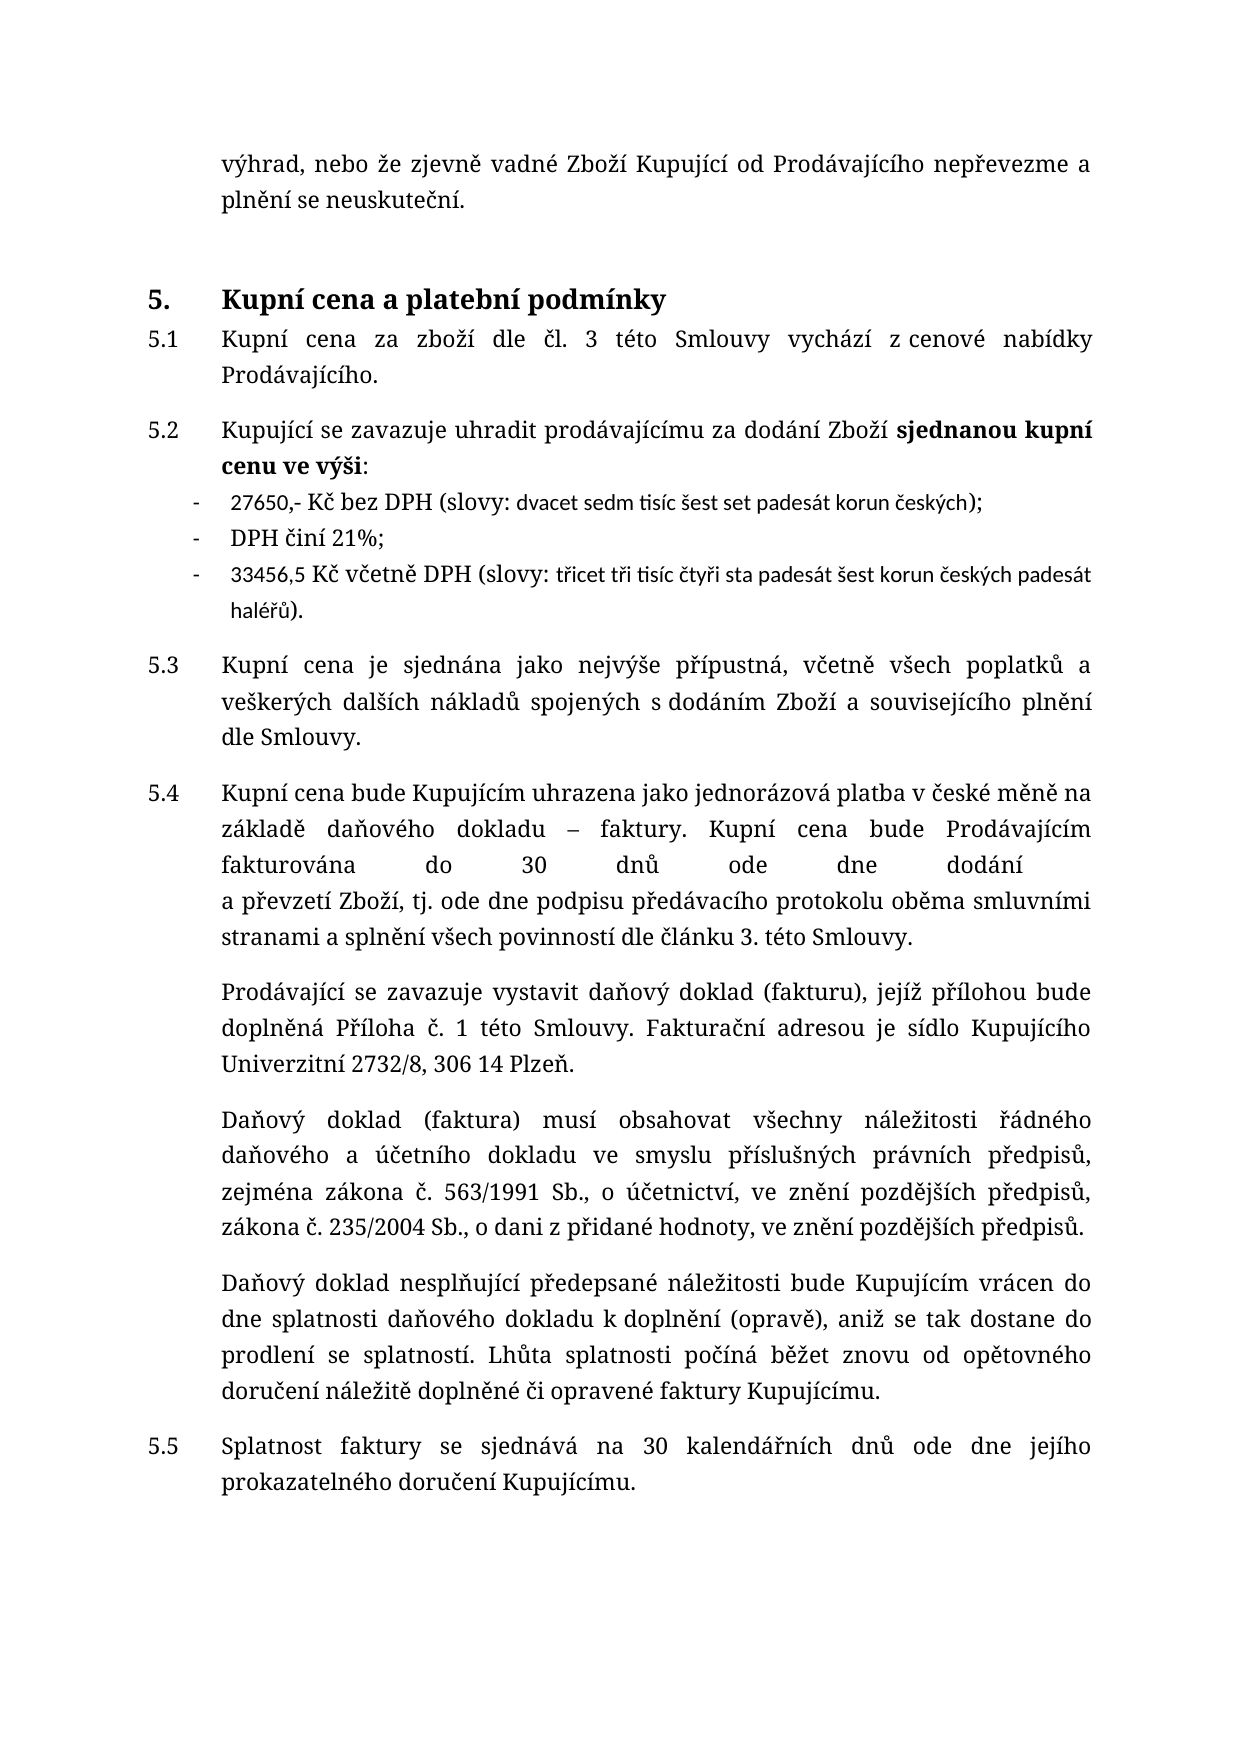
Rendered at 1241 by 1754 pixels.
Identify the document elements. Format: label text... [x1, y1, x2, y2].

text 5.4 Kupní cena bude Kupujícím uhrazena jako jednorázová platba v české měně na základě daňového dokladu – faktury. Kupní cena bude Prodávajícím fakturována do 30 dnů ode dne dodání a převzetí Zboží, tj. ode dne podpisu předávacího protokolu oběma smluvními stranami a splnění všech povinností dle článku 3. této Smlouvy. [148, 777, 1093, 952]
text 5.3 Kupní cena je sjednána jako nejvýše přípustná, včetně všech poplatků a veškerých dalších nákladů spojených s dodáním Zboží a souvisejícího plnění dle Smlouvy. [148, 649, 1093, 753]
text 5. Kupní cena a platební podmínky [148, 280, 1093, 317]
text 5.2 Kupující se zavazuje uhradit prodávajícímu za dodání Zboží sjednanou kupní cenu ve výši: [148, 414, 1093, 481]
text Daňový doklad nesplňující předepsané náležitosti bude Kupujícím vrácen do dne splatnosti daňového dokladu k doplnění (opravě), aniž se tak dostane do prodlení se splatností. Lhůta splatnosti počíná běžet znovu od opětovného doručení náležitě doplněné či opravené faktury Kupujícímu. [221, 1267, 1093, 1406]
text Daňový doklad (faktura) musí obsahovat všechny náležitosti řádného daňového a účetního dokladu ve smyslu příslušných právních předpisů, zejména zákona č. 563/1991 Sb., o účetnictví, ve znění pozdějších předpisů, zákona č. 235/2004 Sb., o dani z přidané hodnoty, ve znění pozdějších předpisů. [221, 1103, 1093, 1243]
text Prodávající se zavazuje vystavit daňový doklad (fakturu), jejíž přílohou bude doplněná Příloha č. 1 této Smlouvy. Fakturační adresou je sídlo Kupujícího Univerzitní 2732/8, 306 14 Plzeň. [221, 976, 1093, 1079]
list 33456,5 Kč včetně DPH (slovy: třicet tři tisíc čtyři sta padesát šest korun českých padesát haléřů). [193, 558, 1093, 625]
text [148, 148, 1093, 215]
list DPH činí 21%; [193, 522, 1093, 553]
list 27650,- Kč bez DPH (slovy: dvacet sedm tisíc šest set padesát korun českých); [193, 486, 1093, 517]
text 5.5 Splatnost faktury se sjednává na 30 kalendářních dnů ode dne jejího prokazatelného doručení Kupujícímu. [148, 1430, 1093, 1497]
text 5.1 Kupní cena za zboží dle čl. 3 této Smlouvy vychází z cenové nabídky Prodávajícího. [148, 323, 1093, 390]
